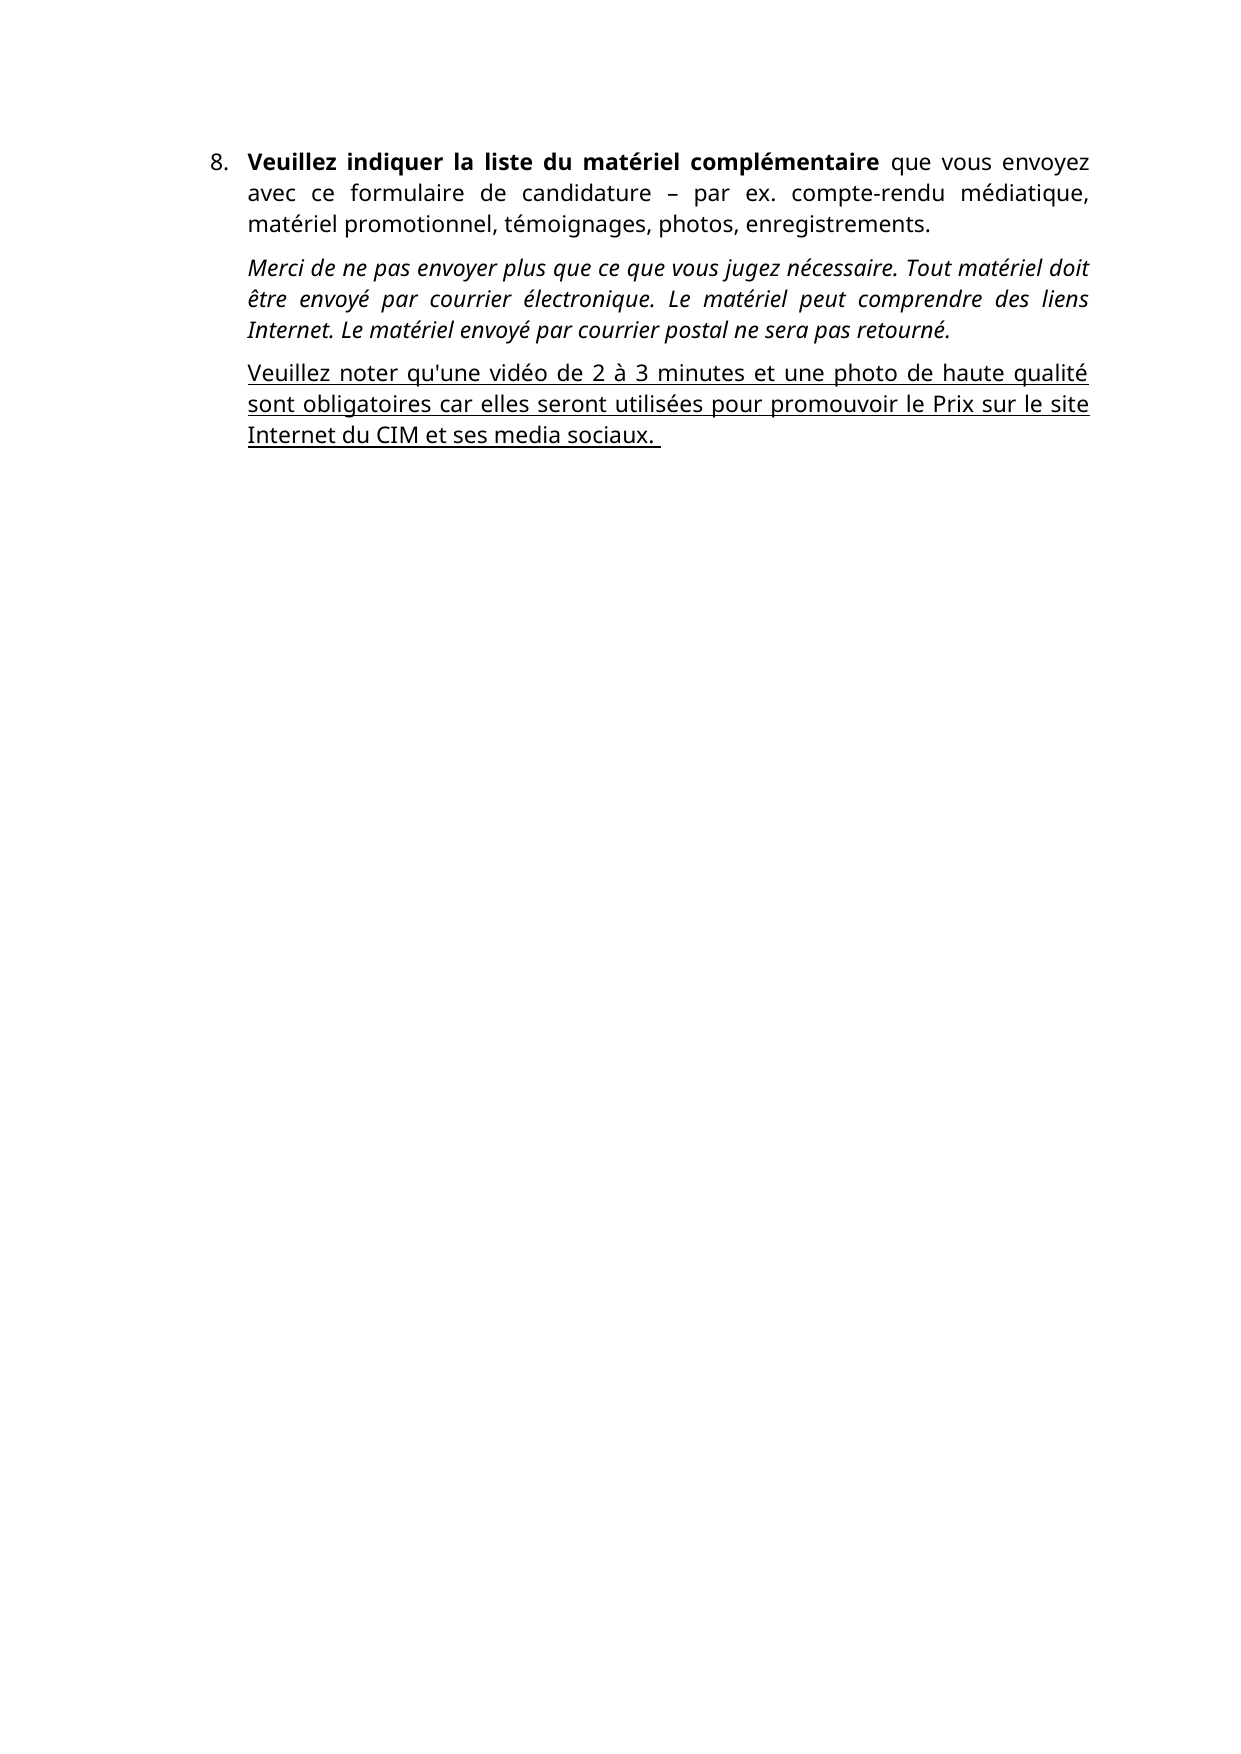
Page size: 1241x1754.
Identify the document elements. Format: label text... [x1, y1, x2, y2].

list Veuillez indiquer la liste du matériel complémentaire que vous envoyez avec ce formulaire de candidature – par ex. compte-rendu médiatique, matériel promotionnel, témoignages, photos, enregistrements. [210, 146, 1090, 239]
text Veuillez noter qu'une vidéo de 2 à 3 minutes et une photo de haute qualité sont obligatoires car elles seront utilisées pour promouvoir le Prix sur le site Internet du CIM et ses media sociaux. [247, 416, 1090, 451]
text Veuillez noter qu'une vidéo de 2 à 3 minutes et une photo de haute qualité sont obligatoires car elles seront utilisées pour promouvoir le Prix sur le site Internet du CIM et ses media sociaux. [247, 357, 1090, 415]
text Merci de ne pas envoyer plus que ce que vous jugez nécessaire. Tout matériel doit être envoyé par courrier électronique. Le matériel peut comprendre des liens Internet. Le matériel envoyé par courrier postal ne sera pas retourné. [247, 252, 1090, 345]
